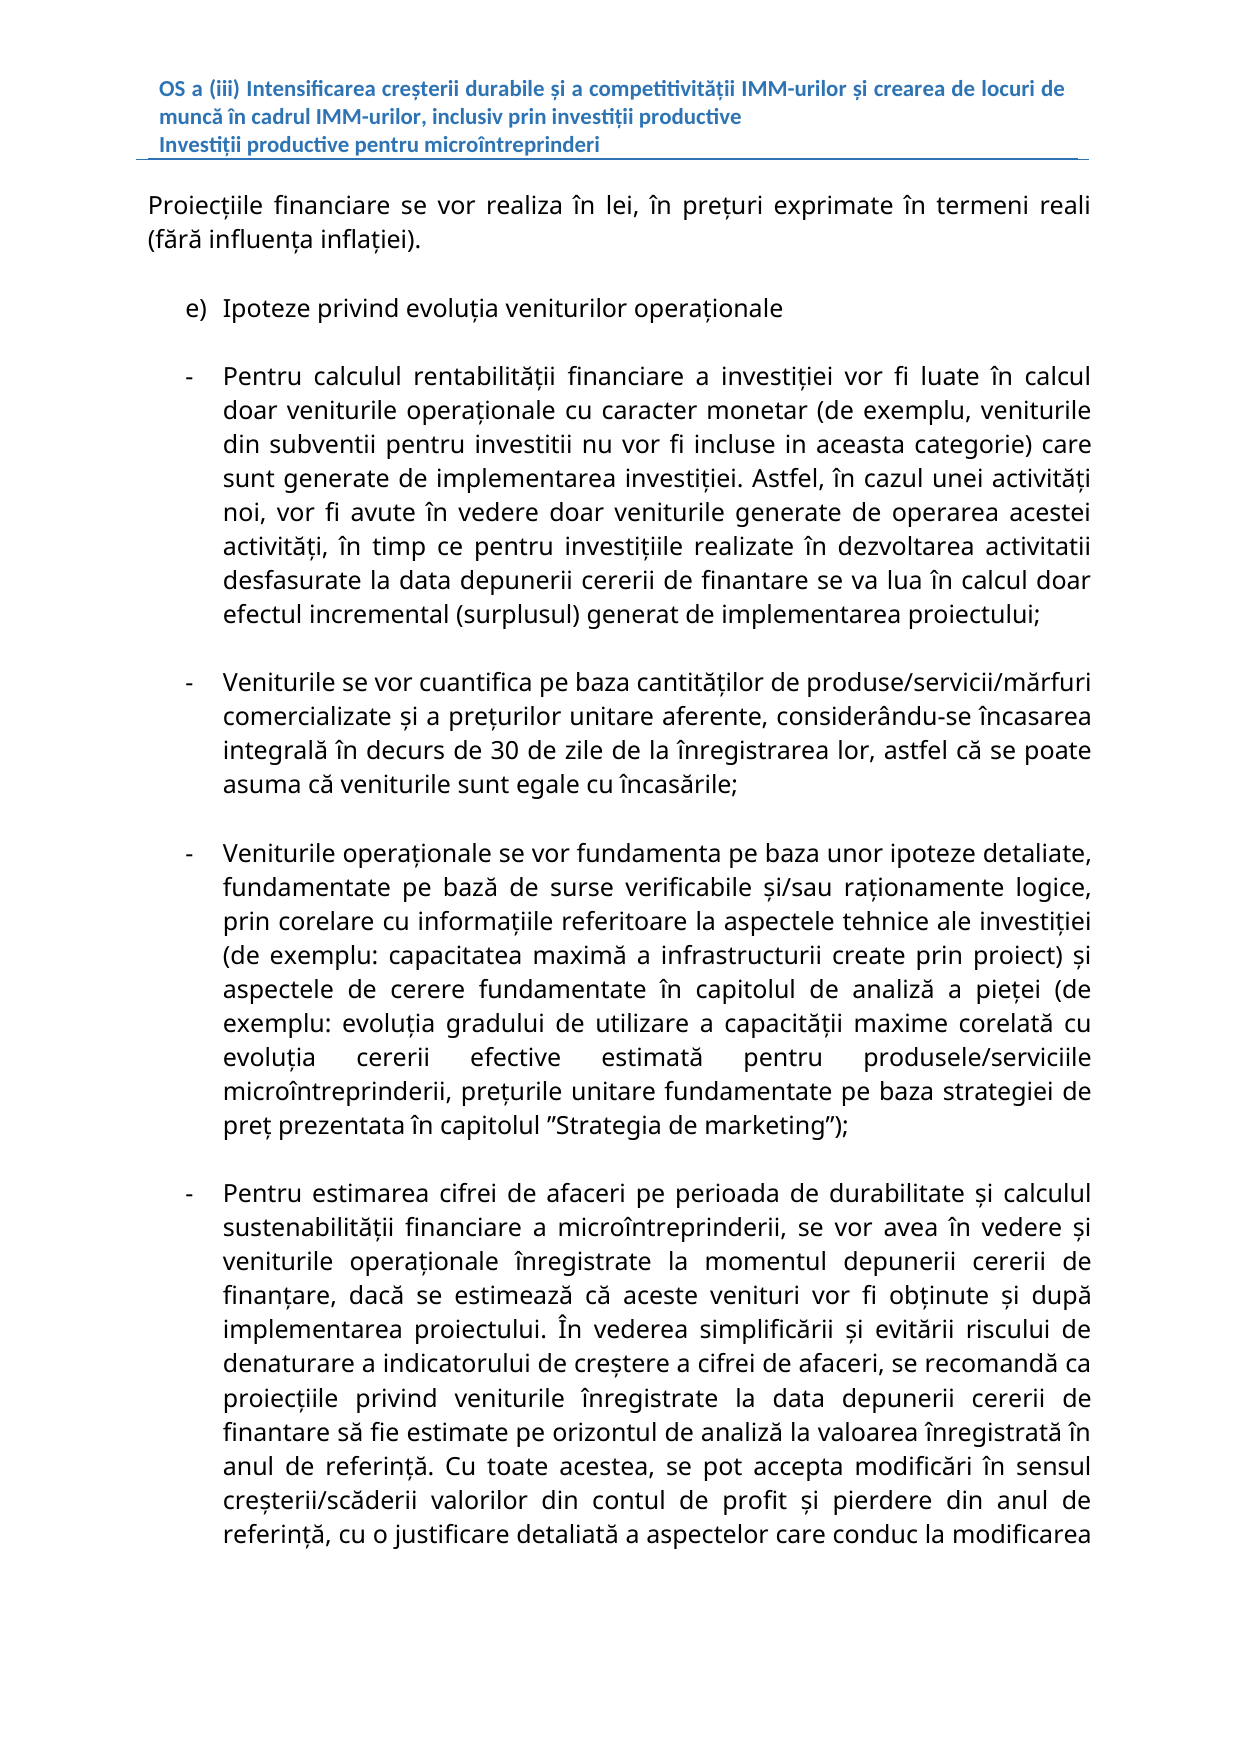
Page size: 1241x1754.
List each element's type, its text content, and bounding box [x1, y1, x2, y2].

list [185, 1176, 1093, 1551]
text Proiecțiile financiare se vor realiza în lei, în prețuri exprimate în termeni reali (fără influența inflației). [148, 188, 1093, 256]
list Ipoteze privind evoluția veniturilor operaționale [185, 290, 1093, 324]
list Veniturile operaționale se vor fundamenta pe baza unor ipoteze detaliate, fundamentate pe bază de surse verificabile și/sau raționamente logice, prin corelare cu informațiile referitoare la aspectele tehnice ale investiției (de exemplu: capacitatea maximă a infrastructurii create prin proiect) și aspectele de cerere fundamentate în capitolul de analiză a pieței (de exemplu: evoluția gradului de utilizare a capacității maxime corelată cu evoluția cererii efective estimată pentru produsele/serviciile microîntreprinderii, prețurile unitare fundamentate pe baza strategiei de preț prezentata în capitolul ”Strategia de marketing”); [185, 835, 1093, 1142]
list Pentru calculul rentabilității financiare a investiției vor fi luate în calcul doar veniturile operaționale cu caracter monetar (de exemplu, veniturile din subventii pentru investitii nu vor fi incluse in aceasta categorie) care sunt generate de implementarea investiției. Astfel, în cazul unei activități noi, vor fi avute în vedere doar veniturile generate de operarea acestei activități, în timp ce pentru investițiile realizate în dezvoltarea activitatii desfasurate la data depunerii cererii de finantare se va lua în calcul doar efectul incremental (surplusul) generat de implementarea proiectului; [185, 358, 1093, 631]
list Veniturile se vor cuantifica pe baza cantităților de produse/servicii/mărfuri comercializate și a prețurilor unitare aferente, considerându-se încasarea integrală în decurs de 30 de zile de la înregistrarea lor, astfel că se poate asuma că veniturile sunt egale cu încasările; [185, 665, 1093, 801]
